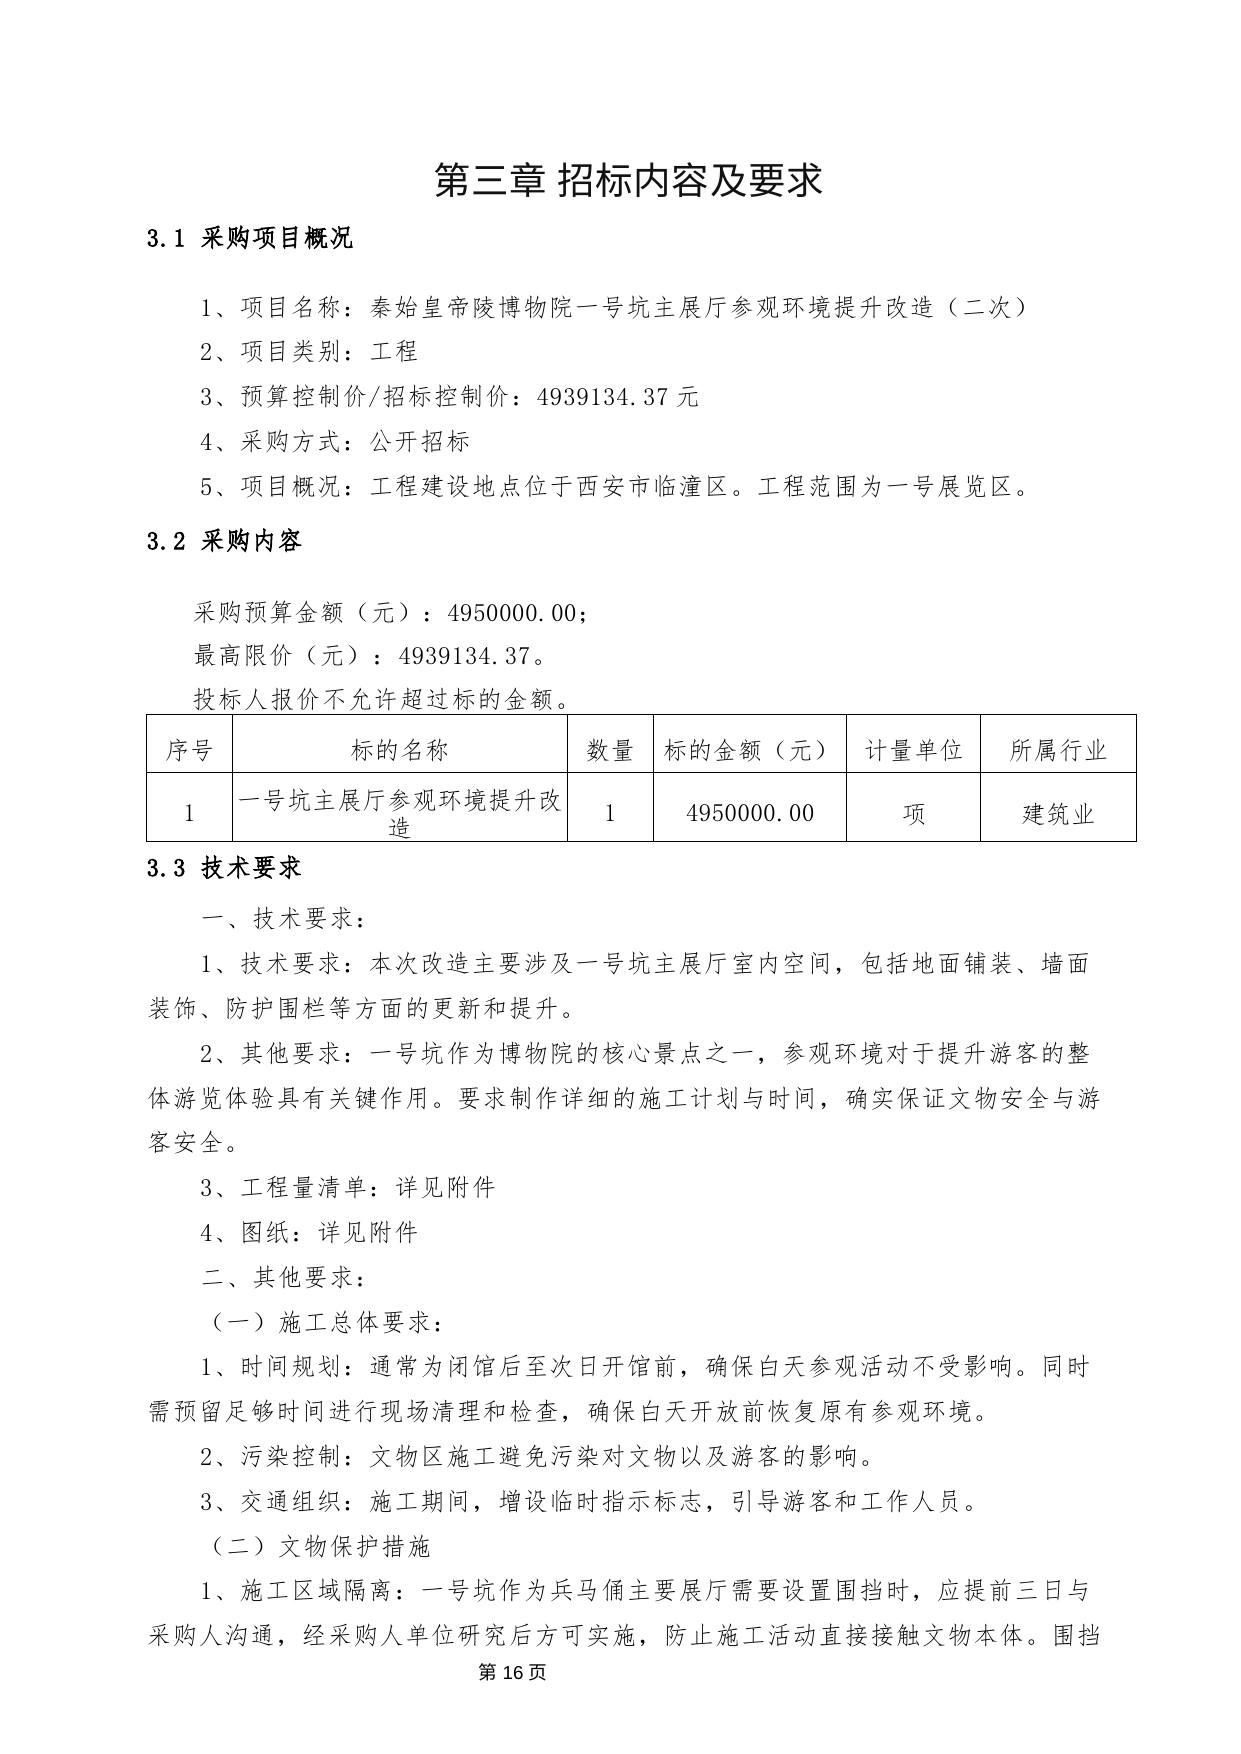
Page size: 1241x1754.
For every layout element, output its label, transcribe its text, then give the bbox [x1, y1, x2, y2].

table_header 所属行业 [981, 715, 1136, 772]
text 1、时间规划：通常为闭馆后至次日开馆前，确保白天参观活动不受影响。同时需预留足够时间进行现场清理和检查，确保白天开放前恢复原有参观环境。 [146, 1351, 1111, 1424]
table_cell 1 [568, 773, 653, 841]
text 4、图纸：详见附件 [146, 1216, 1111, 1245]
text 最高限价（元）：4939134.37。 [192, 643, 1111, 670]
table_header 序号 [147, 715, 232, 772]
text 3、交通组织：施工期间，增设临时指示标志，引导游客和工作人员。 [146, 1485, 1111, 1514]
text 投标人报价不允许超过标的金额。 [192, 687, 1111, 714]
text 2、其他要求：一号坑作为博物院的核心景点之一，参观环境对于提升游客的整体游览体验具有关键作用。要求制作详细的施工计划与时间，确实保证文物安全与游客安全。 [146, 1037, 1111, 1155]
text 5、项目概况：工程建设地点位于西安市临潼区。工程范围为一号展览区。 [146, 470, 1111, 499]
text 4、采购方式：公开招标 [146, 425, 1111, 454]
text 第三章 招标内容及要求 [146, 154, 1111, 204]
table_header 标的名称 [233, 715, 567, 772]
text 3、预算控制价/招标控制价：4939134.37元 [146, 381, 1111, 409]
table_cell 建筑业 [981, 773, 1136, 841]
text （一）施工总体要求： [146, 1306, 1111, 1334]
table_header 计量单位 [847, 715, 980, 772]
text 3、工程量清单：详见附件 [146, 1172, 1111, 1200]
text 2、污染控制：文物区施工避免污染对文物以及游客的影响。 [146, 1440, 1111, 1469]
text 二、其他要求： [146, 1261, 1111, 1290]
text 3.2 采购内容 [146, 532, 1111, 576]
table_header 数量 [568, 715, 653, 772]
text 2、项目类别：工程 [146, 336, 1111, 364]
text 3.3 技术要求 [146, 859, 1111, 903]
text 1、技术要求：本次改造主要涉及一号坑主展厅室内空间，包括地面铺装、墙面装饰、防护围栏等方面的更新和提升。 [146, 948, 1111, 1021]
text 3.1 采购项目概况 [146, 221, 1111, 268]
text （二）文物保护措施 [146, 1530, 1111, 1558]
table_cell 1 [147, 773, 232, 841]
text 一、技术要求： [146, 903, 1111, 931]
text 1、项目名称：秦始皇帝陵博物院一号坑主展厅参观环境提升改造（二次） [146, 291, 1111, 319]
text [146, 1575, 1111, 1648]
table_cell 一号坑主展厅参观环境提升改造 [233, 773, 567, 841]
text 采购预算金额（元）：4950000.00； [192, 599, 1111, 626]
table_header 标的金额（元） [654, 715, 846, 772]
table_cell 4950000.00 [654, 773, 846, 841]
table_cell 项 [847, 773, 980, 841]
